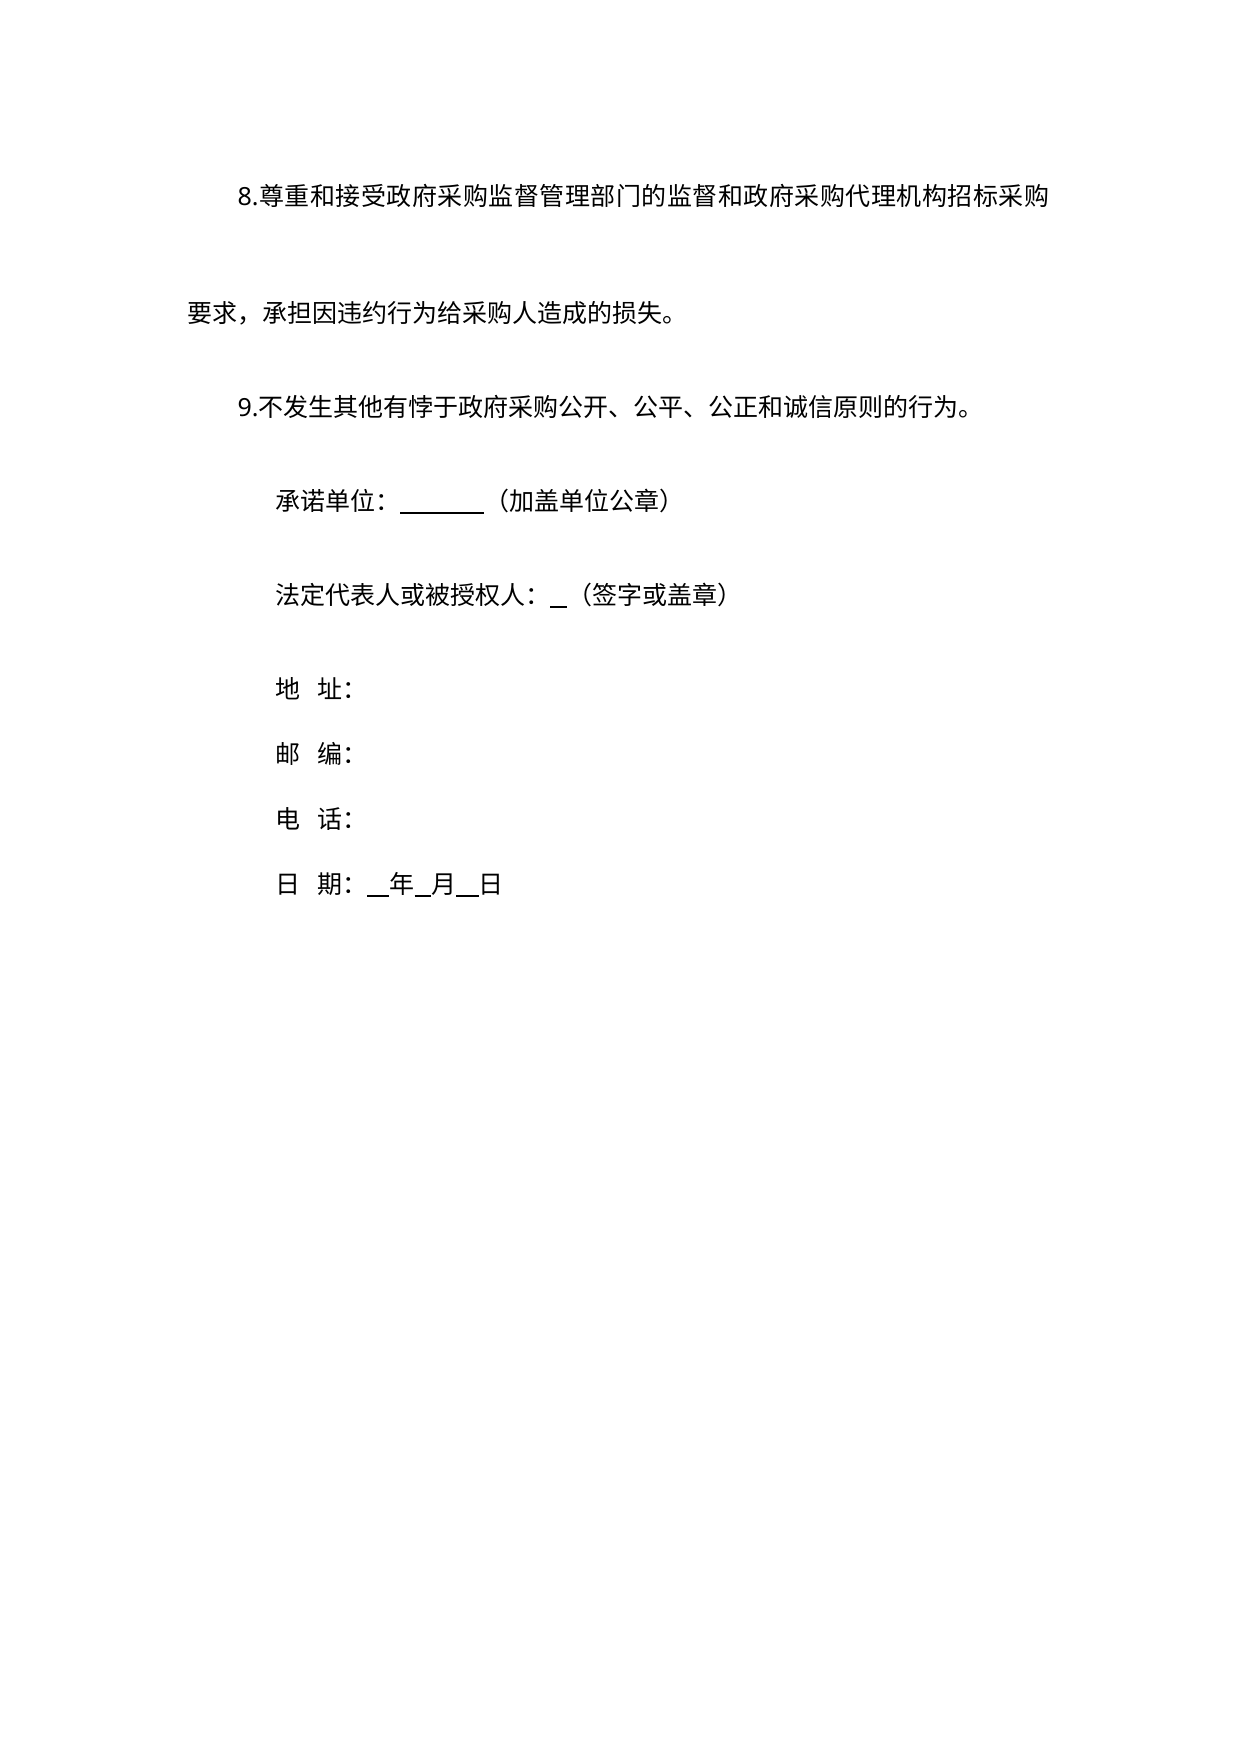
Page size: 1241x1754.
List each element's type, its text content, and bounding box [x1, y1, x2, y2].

text 8.尊重和接受政府采购监督管理部门的监督和政府采购代理机构招标采购要求，承担因违约行为给采购人造成的损失。 [187, 162, 1053, 344]
text 地 址： [231, 655, 1053, 720]
text 法定代表人或被授权人： （签字或盖章） [231, 561, 1053, 626]
text 邮 编： [231, 720, 1053, 785]
text 日 期： 年 月 日 [231, 850, 1053, 915]
text 电 话： [231, 785, 1053, 850]
text 9.不发生其他有悖于政府采购公开、公平、公正和诚信原则的行为。 [187, 373, 1053, 438]
text 承诺单位： （加盖单位公章） [231, 467, 1053, 532]
